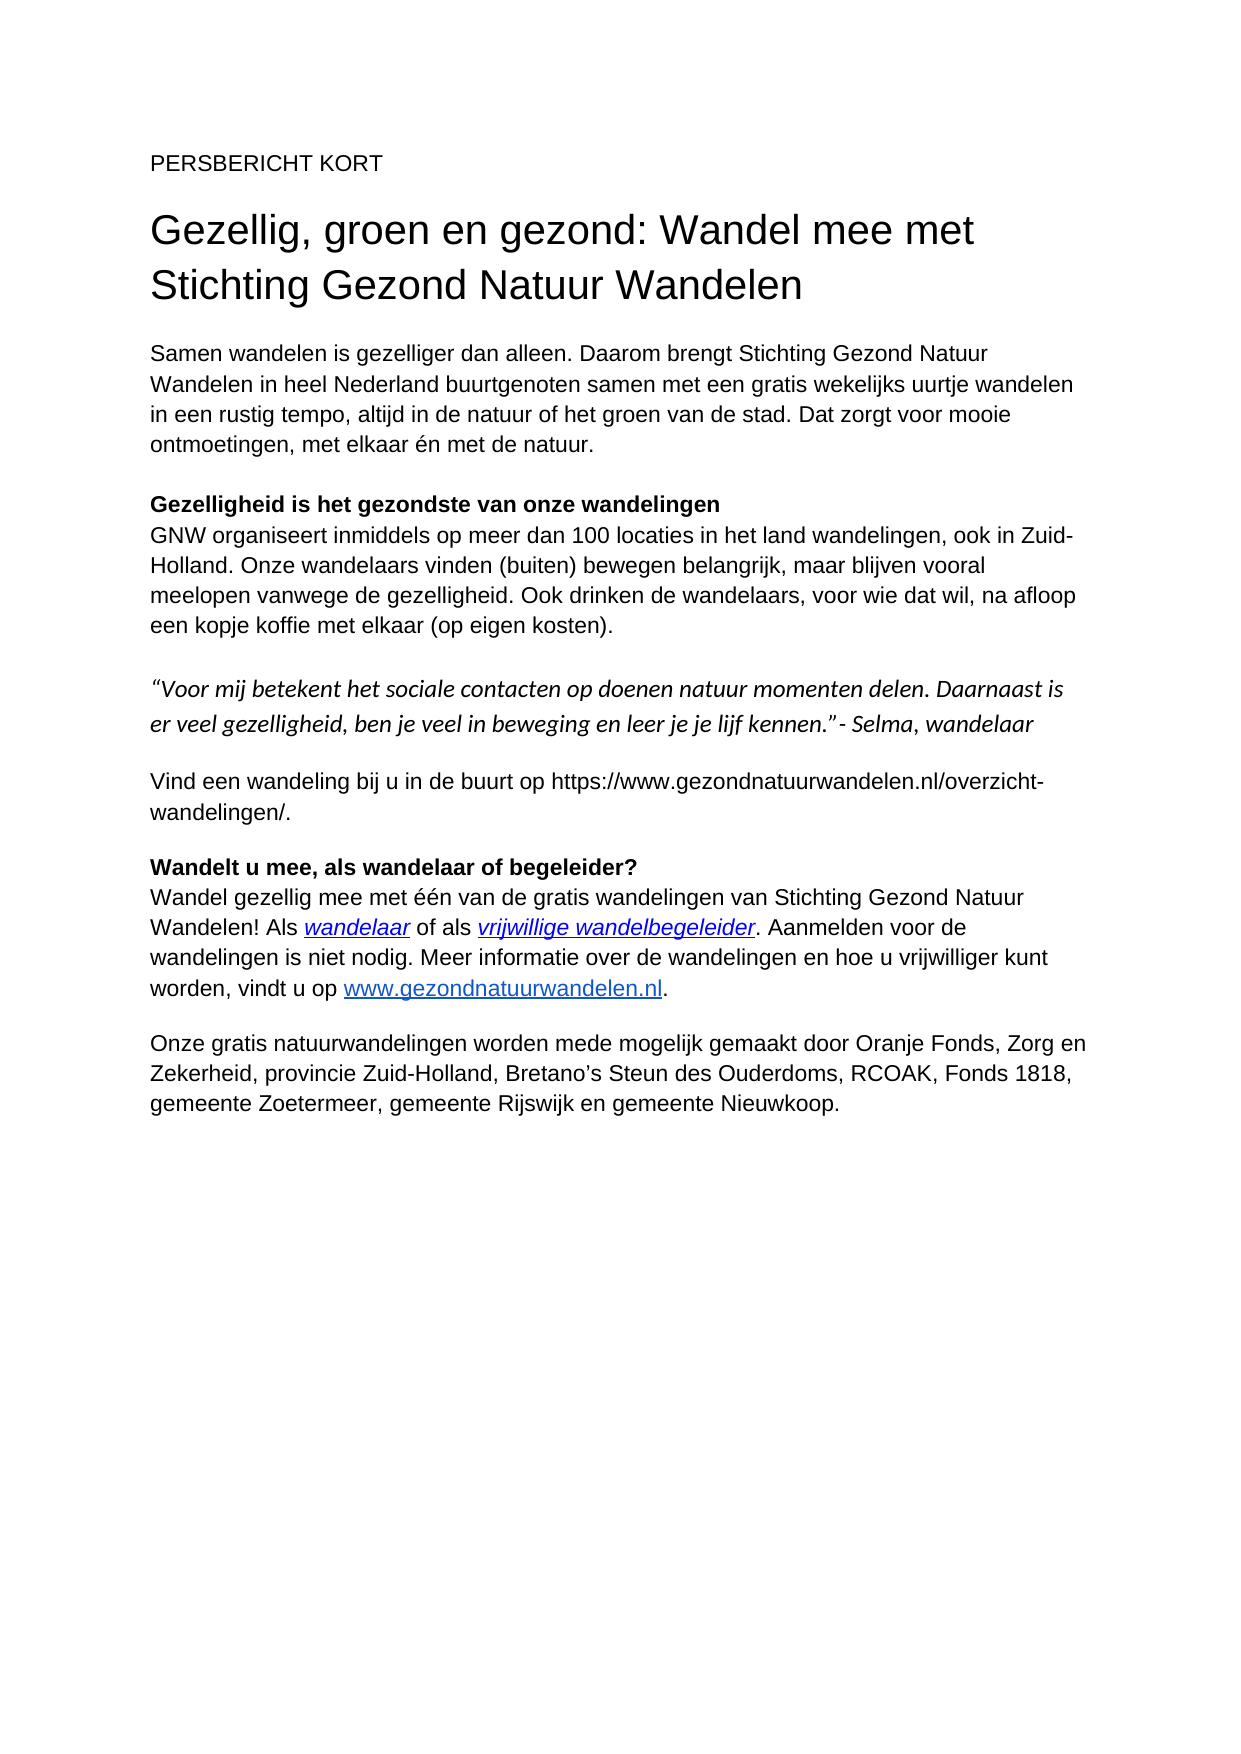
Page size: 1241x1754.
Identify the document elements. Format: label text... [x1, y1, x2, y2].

text Wandelt u mee, als wandelaar of begeleider? Wandel gezellig mee met één van de gratis wandelingen van Stichting Gezond Natuur Wandelen! Als wandelaar of als vrijwillige wandelbegeleider. Aanmelden voor de wandelingen is niet nodig. Meer informatie over de wandelingen en hoe u vrijwilliger kunt worden, vindt u op www.gezondnatuurwandelen.nl. [150, 854, 1090, 1001]
text Samen wandelen is gezelliger dan alleen. Daarom brengt Stichting Gezond Natuur Wandelen in heel Nederland buurtgenoten samen met een gratis wekelijks uurtje wandelen in een rustig tempo, altijd in de natuur of het groen van de stad. Dat zorgt voor mooie ontmoetingen, met elkaar én met de natuur. Gezelligheid is het gezondste van onze wandelingen GNW organiseert inmiddels op meer dan 100 locaties in het land wandelingen, ook in Zuid-Holland. Onze wandelaars vinden (buiten) bewegen belangrijk, maar blijven vooral meelopen vanwege de gezelligheid. Ook drinken de wandelaars, voor wie dat wil, na afloop een kopje koffie met elkaar (op eigen kosten). “Voor mij betekent het sociale contacten op doenen natuur momenten delen. Daarnaast is er veel gezelligheid, ben je veel in beweging en leer je je lijf kennen.”- Selma, wandelaar [150, 340, 1090, 739]
text Vind een wandeling bij u in de buurt op https://www.gezondnatuurwandelen.nl/overzicht-wandelingen/. [150, 768, 1090, 825]
subtitle Gezellig, groen en gezond: Wandel mee met Stichting Gezond Natuur Wandelen [150, 205, 1090, 308]
text PERSBERICHT KORT [150, 150, 1090, 176]
text Onze gratis natuurwandelingen worden mede mogelijk gemaakt door Oranje Fonds, Zorg en Zekerheid, provincie Zuid-Holland, Bretano’s Steun des Ouderdoms, RCOAK, Fonds 1818, gemeente Zoetermeer, gemeente Rijswijk en gemeente Nieuwkoop. [150, 1030, 1090, 1117]
